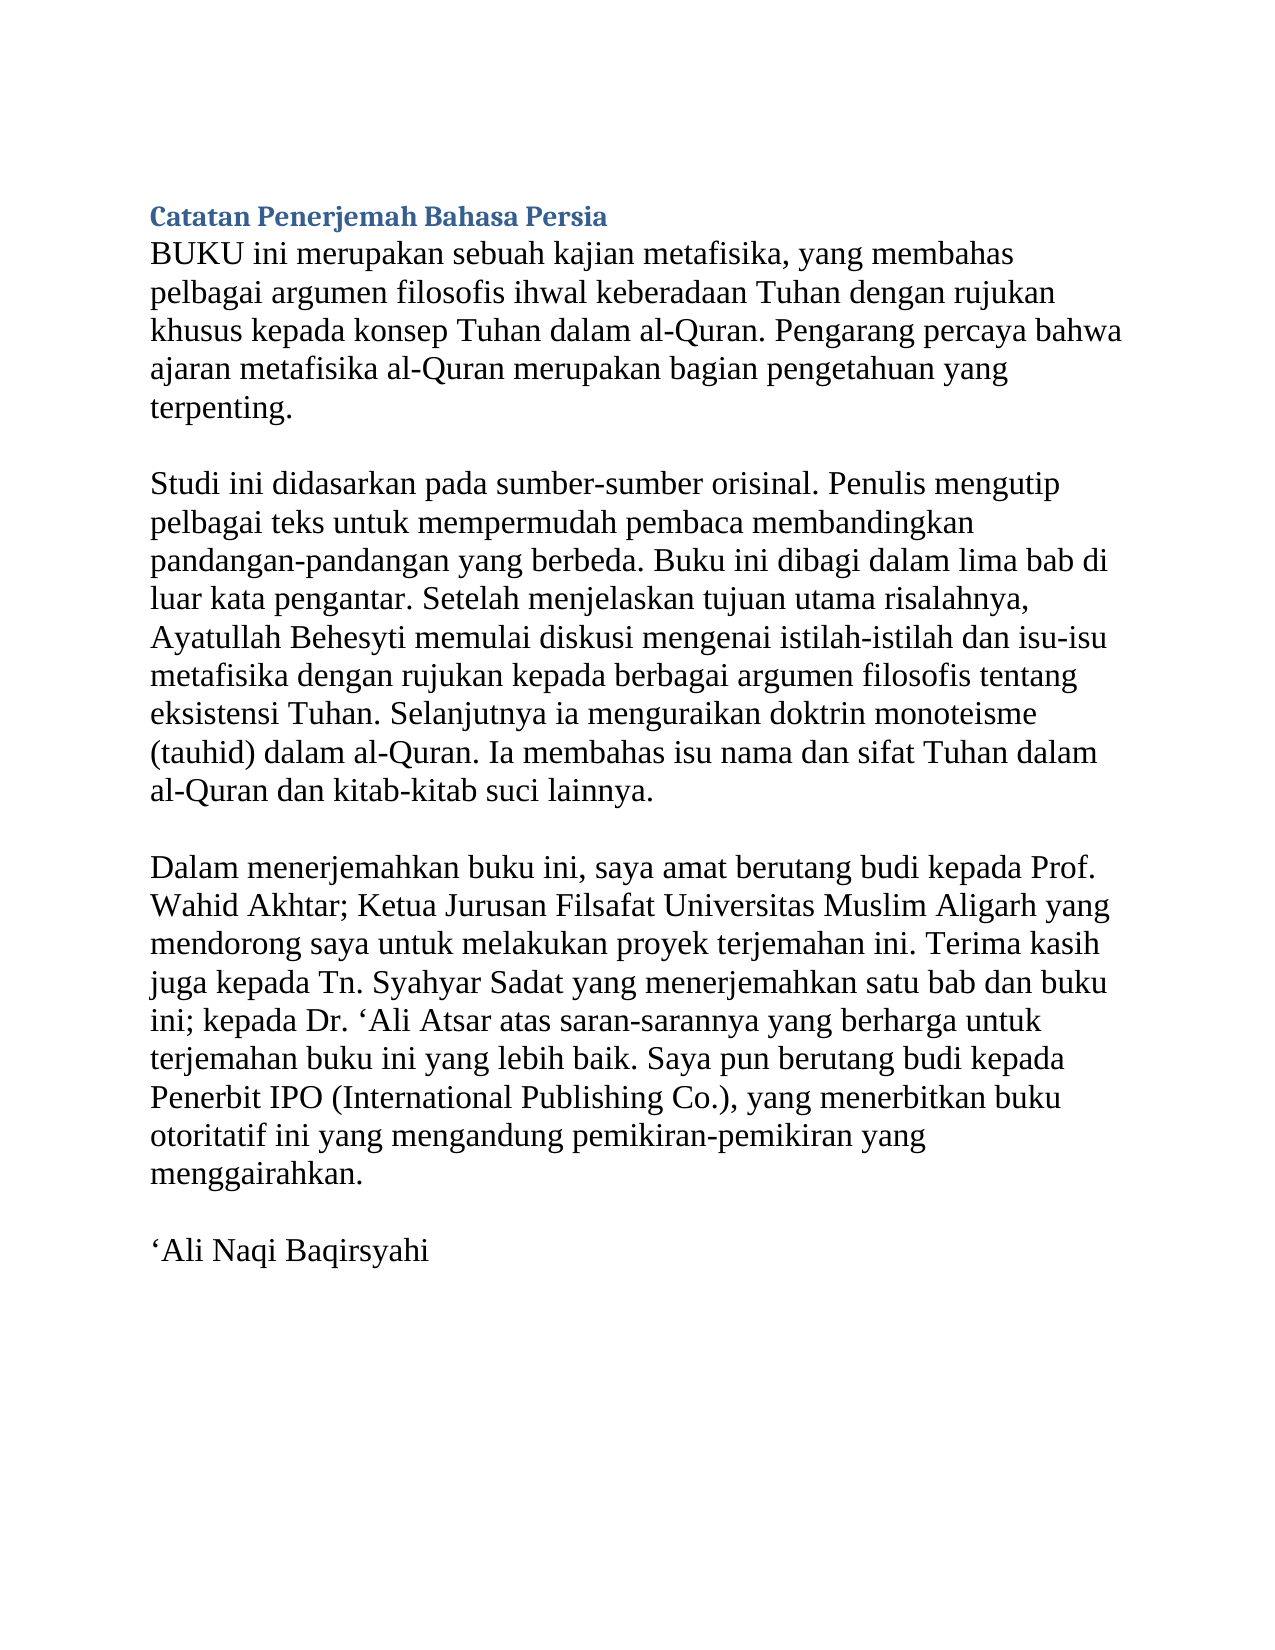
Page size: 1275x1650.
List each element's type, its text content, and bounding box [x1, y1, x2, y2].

text BUKU ini merupakan sebuah kajian metafisika, yang membahas pelbagai argumen filosofis ihwal keberadaan Tuhan dengan rujukan khusus kepada konsep Tuhan dalam al-Quran. Pengarang percaya bahwa ajaran metafisika al-Quran merupakan bagian pengetahuan yang terpenting. [150, 233, 1125, 425]
subtitle Catatan Penerjemah Bahasa Persia [150, 200, 1125, 233]
text Dalam menerjemahkan buku ini, saya amat berutang budi kepada Prof. Wahid Akhtar; Ketua Jurusan Filsafat Universitas Muslim Aligarh yang mendorong saya untuk melakukan proyek terjemahan ini. Terima kasih juga kepada Tn. Syahyar Sadat yang menerjemahkan satu bab dan buku ini; kepada Dr. ‘Ali Atsar atas saran-sarannya yang berharga untuk terjemahan buku ini yang lebih baik. Saya pun berutang budi kepada Penerbit IPO (International Publishing Co.), yang menerbitkan buku otoritatif ini yang mengandung pemikiran-pemikiran yang menggairahkan. [150, 847, 1125, 1192]
text Studi ini didasarkan pada sumber-sumber orisinal. Penulis mengutip pelbagai teks untuk mempermudah pembaca membandingkan pandangan-pandangan yang berbeda. Buku ini dibagi dalam lima bab di luar kata pengantar. Setelah menjelaskan tujuan utama risalahnya, Ayatullah Behesyti memulai diskusi mengenai istilah-istilah dan isu-isu metafisika dengan rujukan kepada berbagai argumen filosofis tentang eksistensi Tuhan. Selanjutnya ia menguraikan doktrin monoteisme (tauhid) dalam al-Quran. Ia membahas isu nama dan sifat Tuhan dalam al-Quran dan kitab-kitab suci lainnya. [150, 463, 1125, 808]
text ‘Ali Naqi Baqirsyahi [150, 1230, 1125, 1268]
